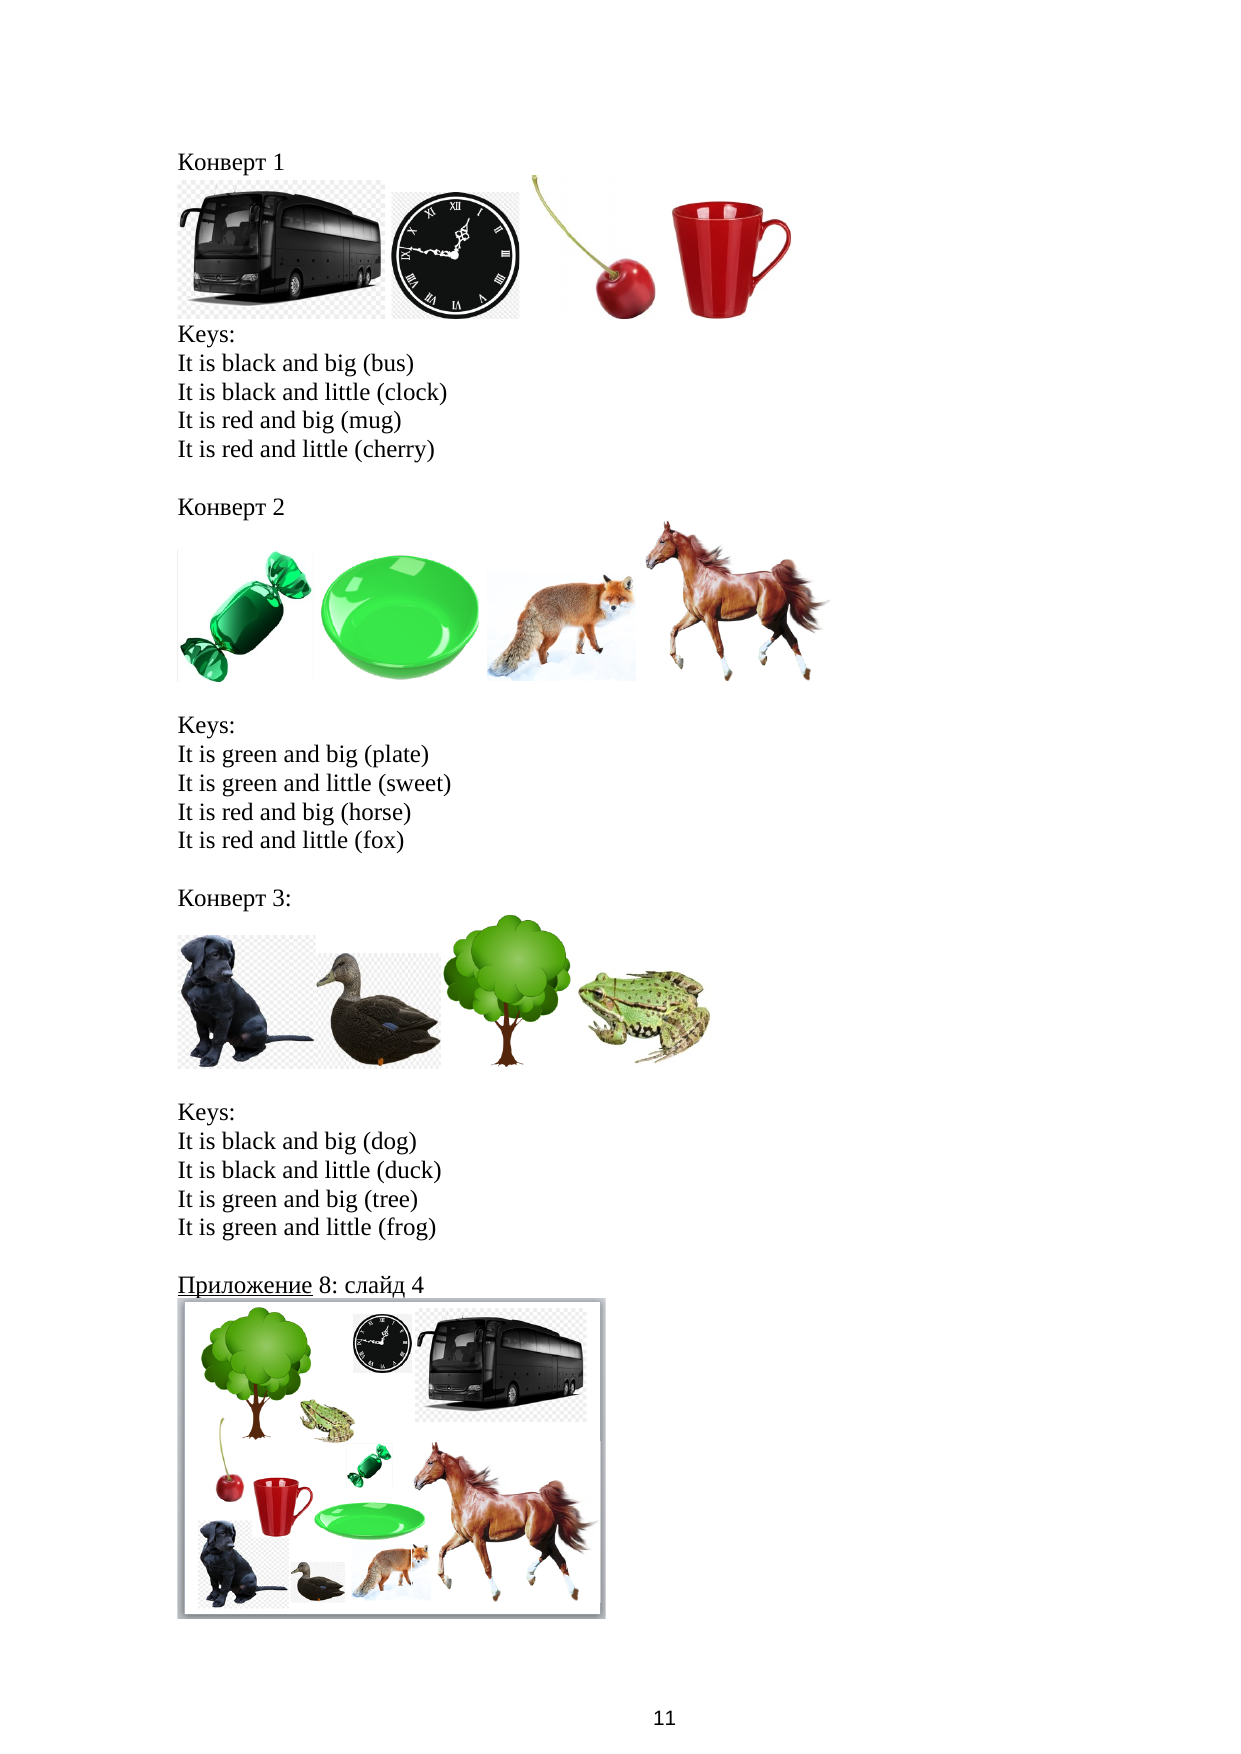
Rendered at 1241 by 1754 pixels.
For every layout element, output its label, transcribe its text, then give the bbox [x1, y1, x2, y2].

text It is black and little (duck) [177, 1155, 1152, 1184]
text It is black and little (clock) [177, 377, 1152, 405]
text It is red and big (mug) [177, 405, 1152, 434]
text Конверт 1 [177, 147, 1152, 176]
text Keys: [177, 1097, 1152, 1126]
text Keys: [177, 319, 1152, 348]
picture [645, 521, 832, 681]
picture [177, 1298, 606, 1619]
picture [391, 192, 520, 319]
text It is red and little (cherry) [177, 434, 1152, 463]
picture [668, 201, 792, 319]
text It is black and big (dog) [177, 1126, 1152, 1155]
picture [177, 180, 385, 319]
picture [320, 548, 479, 682]
text Приложение 8: слайд 4 [177, 1270, 1152, 1299]
text It is red and little (fox) [177, 826, 1152, 854]
text Конверт 3: [177, 883, 1152, 912]
text It is black and big (bus) [177, 348, 1152, 377]
text It is green and big (plate) [177, 739, 1152, 768]
picture [487, 571, 636, 681]
text It is green and big (tree) [177, 1184, 1152, 1212]
text It is green and little (frog) [177, 1212, 1152, 1241]
text Конверт 2 [177, 492, 1152, 520]
picture [177, 549, 314, 682]
text It is green and little (sweet) [177, 768, 1152, 797]
picture [531, 175, 656, 319]
text Keys: [177, 711, 1152, 739]
text It is red and big (horse) [177, 797, 1152, 826]
picture [574, 966, 712, 1068]
picture [177, 911, 573, 1069]
